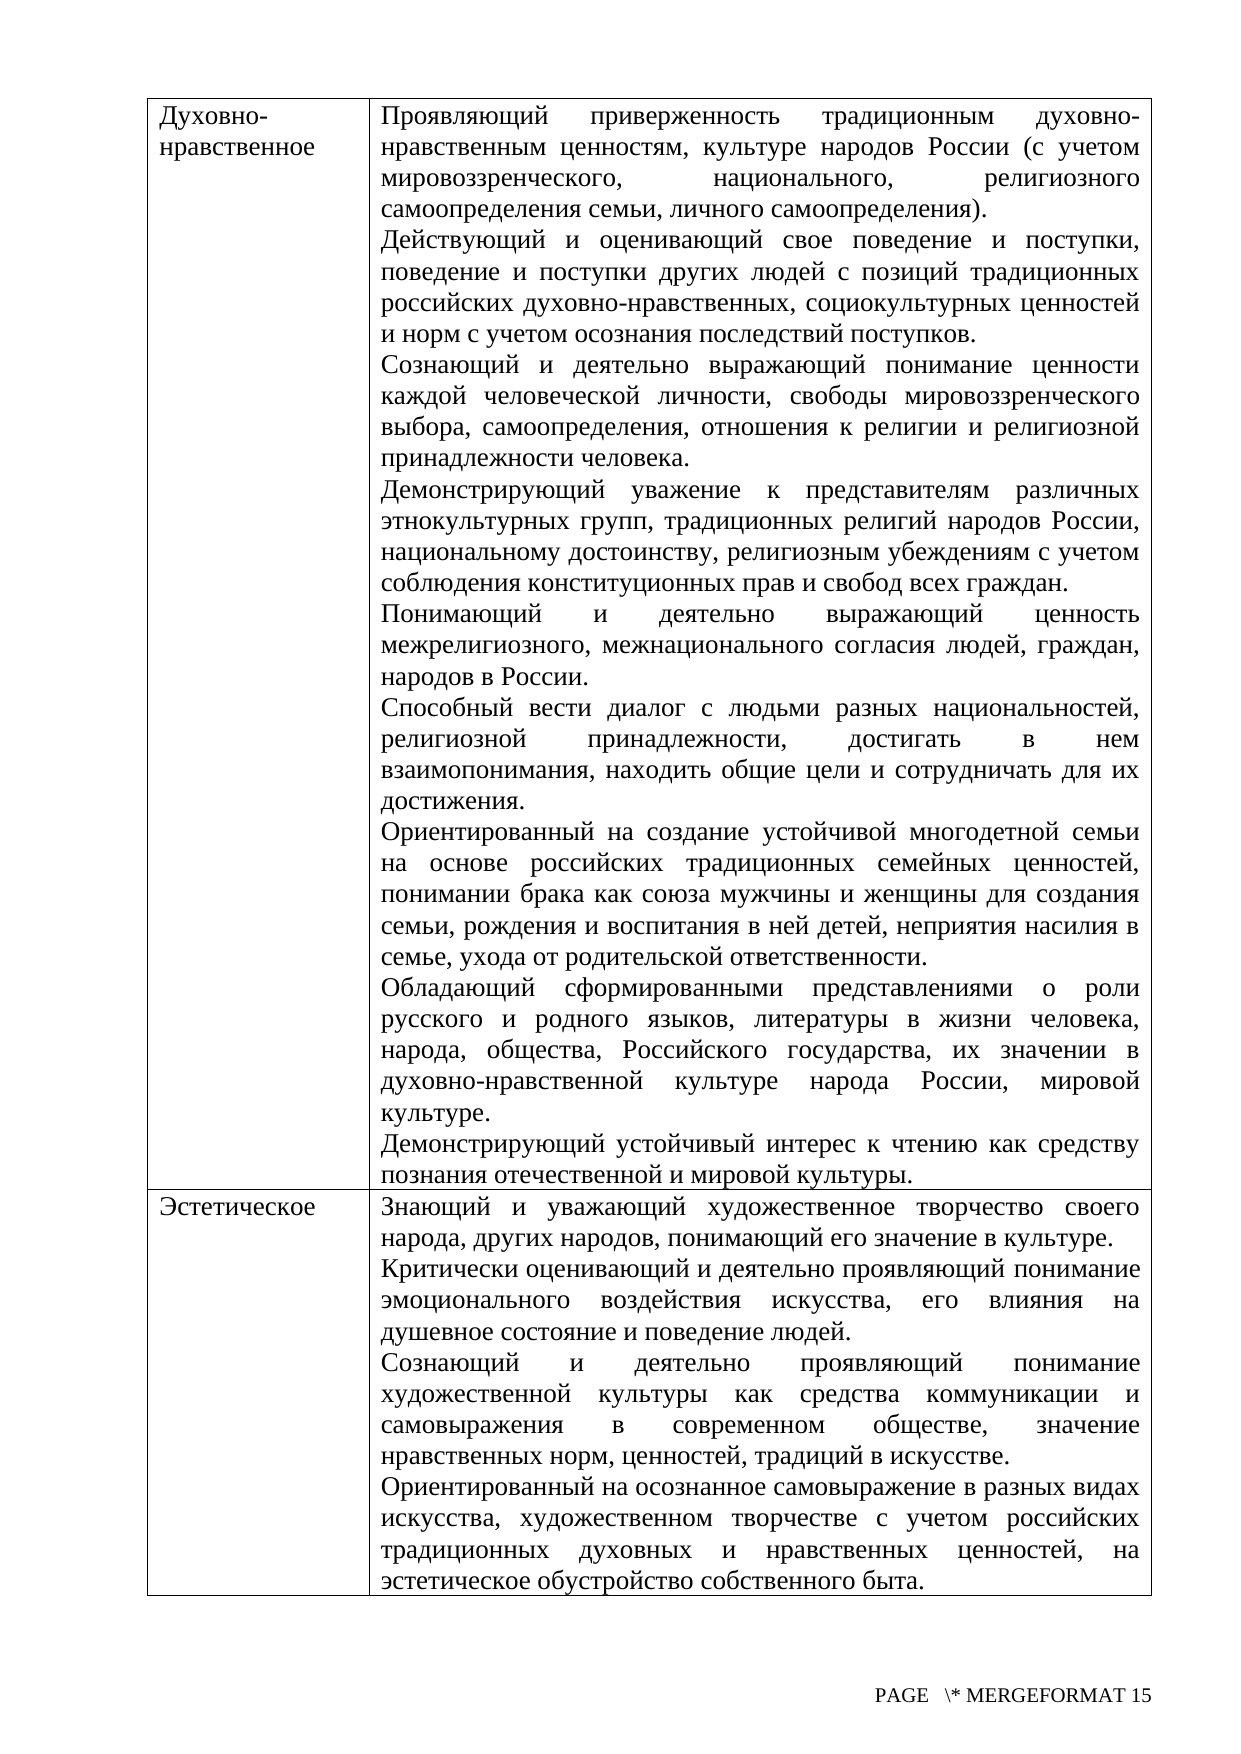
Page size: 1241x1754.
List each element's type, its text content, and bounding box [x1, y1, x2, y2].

table_cell Проявляющий приверженность традиционным духовно-нравственным ценностям, культуре народов России (с учетом мировоззренческого, национального, религиозного самоопределения семьи, личного самоопределения). Действующий и оценивающий свое поведение и поступки, поведение и поступки других людей с позиций традиционных российских духовно-нравственных, социокультурных ценностей и норм с учетом осознания последствий поступков. Сознающий и деятельно выражающий понимание ценности каждой человеческой личности, свободы мировоззренческого выбора, самоопределения, отношения к религии и религиозной принадлежности человека. Демонстрирующий уважение к представителям различных этнокультурных групп, традиционных религий народов России, национальному достоинству, религиозным убеждениям с учетом соблюдения конституционных прав и свобод всех граждан. Понимающий и деятельно выражающий ценность межрелигиозного, межнационального согласия людей, граждан, народов в России. Способный вести диалог с людьми разных национальностей, религиозной принадлежности, достигать в нем взаимопонимания, находить общие цели и сотрудничать для их достижения. Ориентированный на создание устойчивой многодетной семьи на основе российских традиционных семейных ценностей, понимании брака как союза мужчины и женщины для создания семьи, рождения и воспитания в ней детей, неприятия насилия в семье, ухода от родительской ответственности. Обладающий сформированными представлениями о роли русского и родного языков, литературы в жизни человека, народа, общества, Российского государства, их значении в духовно-нравственной культуре народа России, мировой культуре. Демонстрирующий устойчивый интерес к чтению как средству познания отечественной и мировой культуры. [370, 99, 1151, 1189]
table_cell Эстетическое [148, 1190, 369, 1595]
table_cell Духовно-нравственное [148, 99, 369, 1189]
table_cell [370, 1190, 1151, 1595]
